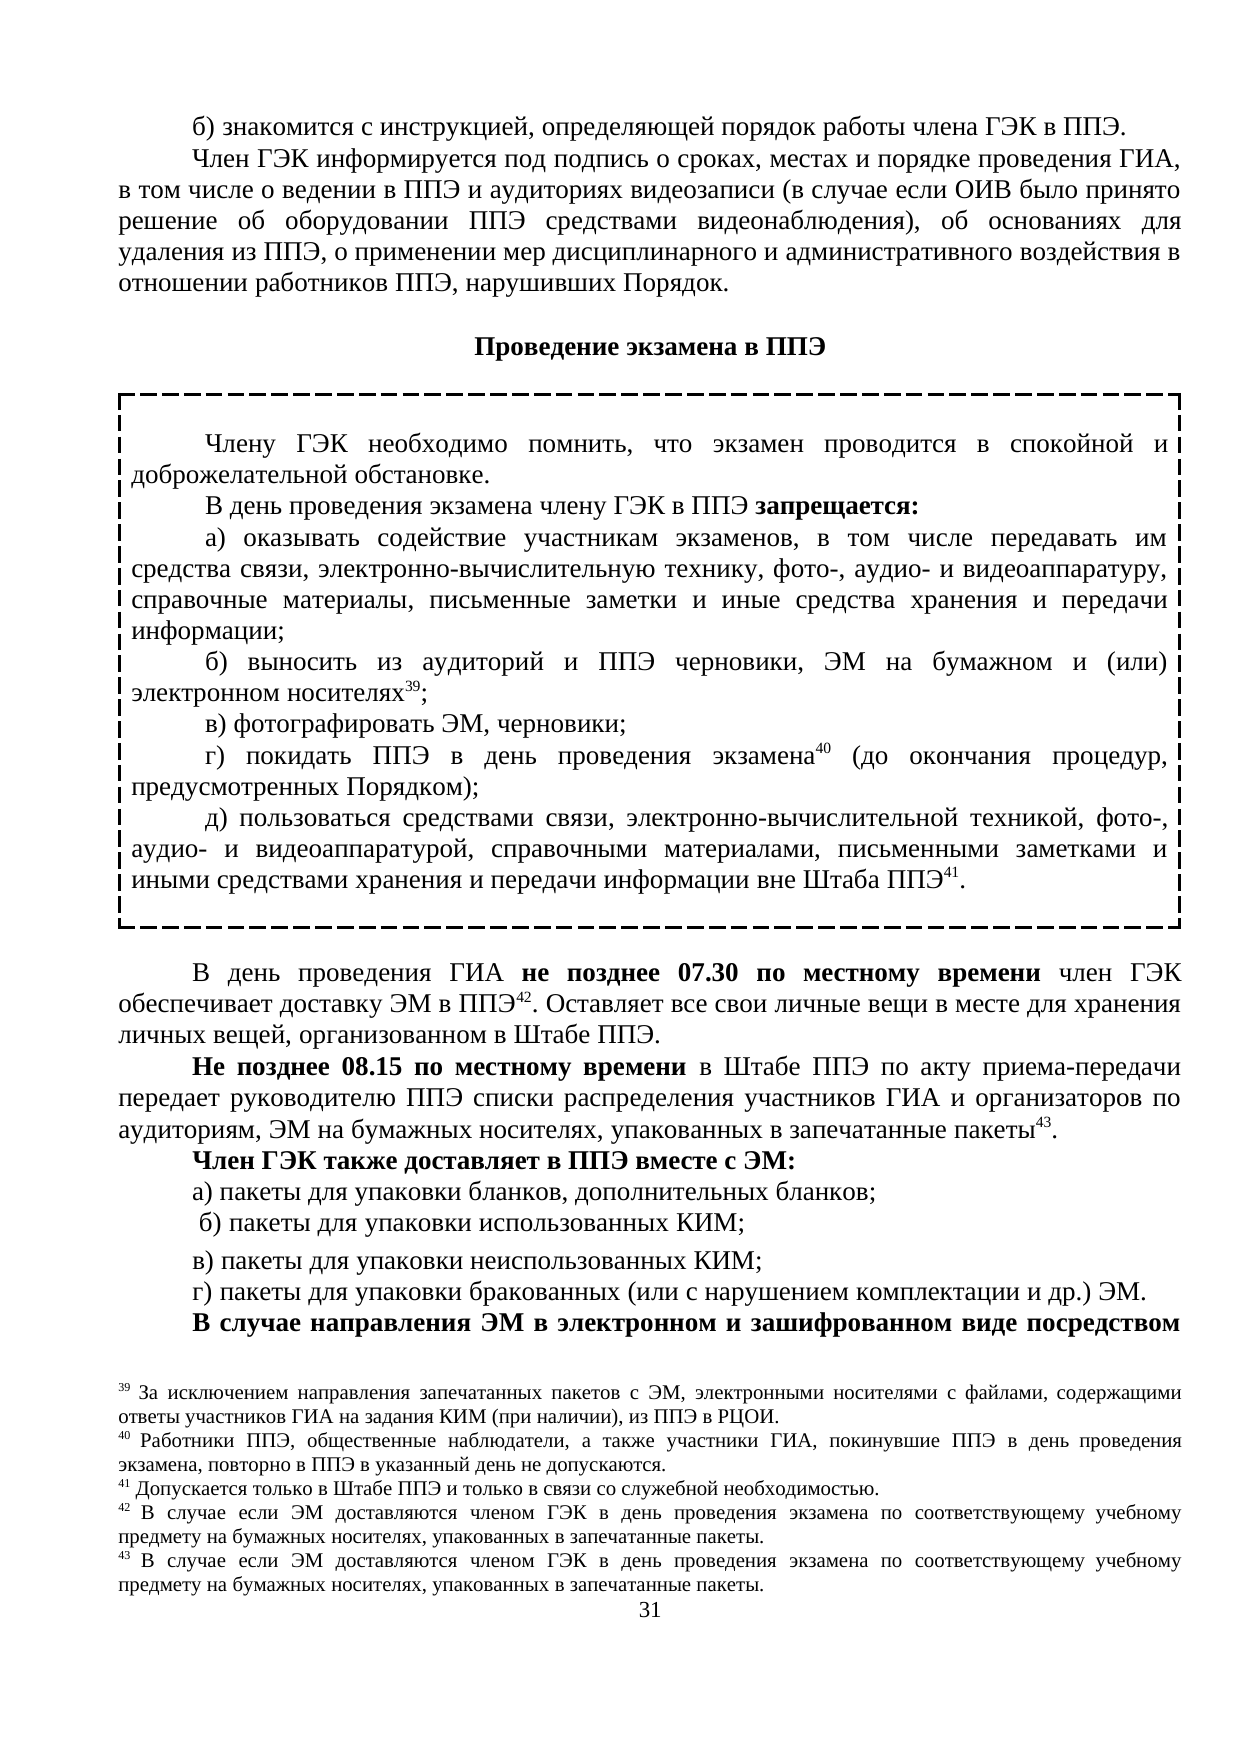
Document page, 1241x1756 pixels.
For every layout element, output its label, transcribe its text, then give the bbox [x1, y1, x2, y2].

text В день проведения ГИА не позднее 07.30 по местному времени член ГЭК обеспечивает доставку ЭМ в ППЭ. Оставляет все свои личные вещи в месте для хранения личных вещей, организованном в Штабе ППЭ. [118, 956, 1182, 1050]
text а) пакеты для упаковки бланков, дополнительных бланков; [118, 1175, 1182, 1206]
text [118, 1306, 1182, 1338]
text Член ГЭК также доставляет в ППЭ вместе с ЭМ: [118, 1144, 1182, 1175]
text Член ГЭК информируется под подпись о сроках, местах и порядке проведения ГИА, в том числе о ведении в ППЭ и аудиториях видеозаписи (в случае если ОИВ было принято решение об оборудовании ППЭ средствами видеонаблюдения), об основаниях для удаления из ППЭ, о применении мер дисциплинарного и административного воздействия в отношении работников ППЭ, нарушивших Порядок. [118, 142, 1182, 298]
text в) пакеты для упаковки неиспользованных КИМ; [118, 1244, 1182, 1275]
text б) пакеты для упаковки использованных КИМ; [118, 1206, 1182, 1237]
text г) пакеты для упаковки бракованных (или с нарушением комплектации и др.) ЭМ. [118, 1275, 1182, 1306]
text Не позднее 08.15 по местному времени в Штабе ППЭ по акту приема-передачи передает руководителю ППЭ списки распределения участников ГИА и организаторов по аудиториям, ЭМ на бумажных носителях, упакованных в запечатанные пакеты. [118, 1050, 1182, 1144]
text Проведение экзамена в ППЭ [118, 331, 1182, 362]
text б) знакомится с инструкцией, определяющей порядок работы члена ГЭК в ППЭ. [118, 110, 1182, 142]
table_header Члену ГЭК необходимо помнить, что экзамен проводится в спокойной и доброжелательной обстановке. В день проведения экзамена члену ГЭК в ППЭ запрещается: а) оказывать содействие участникам экзаменов, в том числе передавать им средства связи, электронно-вычислительную технику, фото-, аудио- и видеоаппаратуру, справочные материалы, письменные заметки и иные средства хранения и передачи информации; б) выносить из аудиторий и ППЭ черновики, ЭМ на бумажном и (или) электронном носителях; в) фотографировать ЭМ, черновики; г) покидать ППЭ в день проведения экзамена (до окончания процедур, предусмотренных Порядком); д) пользоваться средствами связи, электронно-вычислительной техникой, фото-, аудио- и видеоаппаратурой, справочными материалами, письменными заметками и иными средствами хранения и передачи информации вне Штаба ППЭ. [120, 393, 1180, 926]
